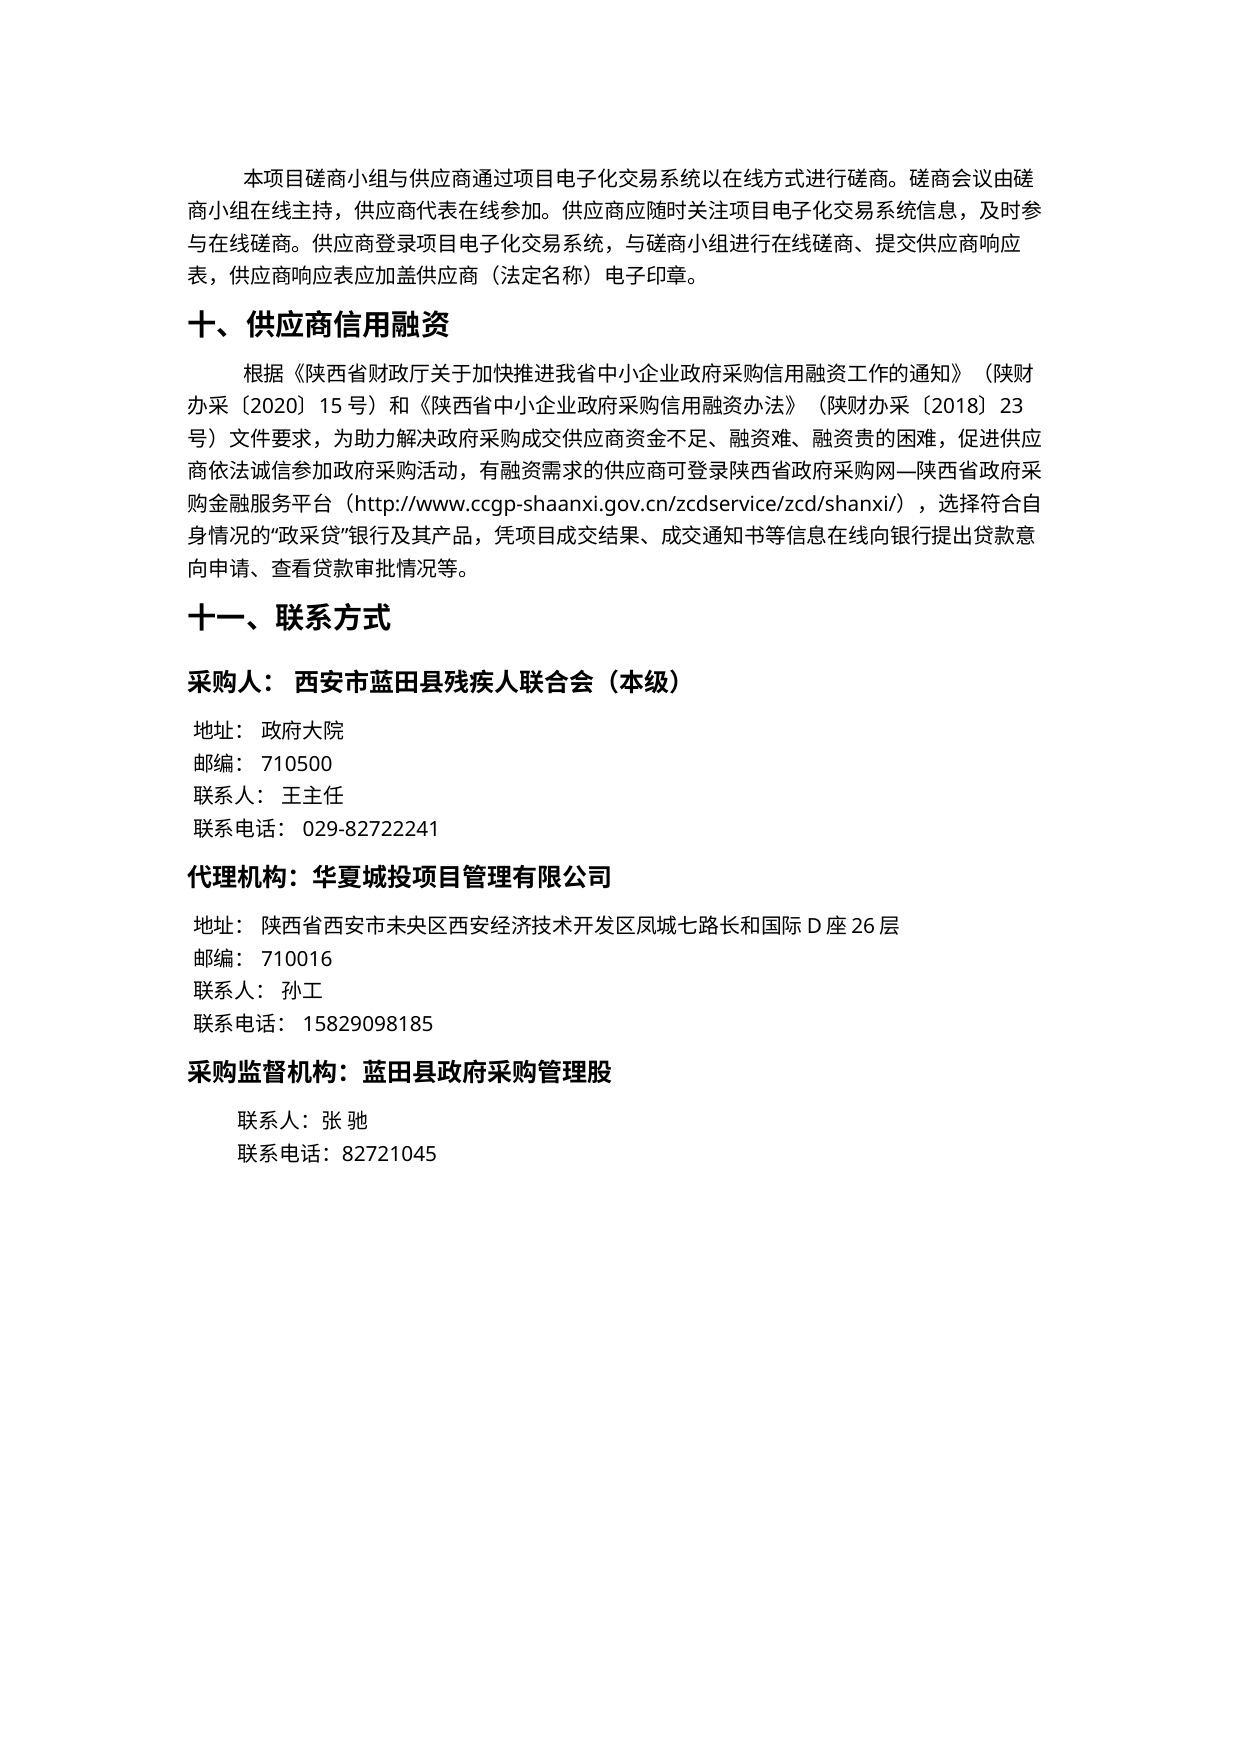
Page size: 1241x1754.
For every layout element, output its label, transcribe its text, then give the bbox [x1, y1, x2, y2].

text 联系电话：82721045 [187, 1137, 1053, 1169]
text 邮编： 710500 [187, 747, 1053, 779]
text 地址： 陕西省西安市未央区西安经济技术开发区凤城七路长和国际D座26层 [187, 909, 1053, 942]
text 联系人：张 驰 [187, 1104, 1053, 1137]
text 联系人： 王主任 [187, 779, 1053, 812]
text 十一、联系方式 [187, 584, 1053, 649]
text 十、供应商信用融资 [187, 292, 1053, 357]
text 采购人： 西安市蓝田县残疾人联合会（本级） [187, 649, 1053, 714]
text 本项目磋商小组与供应商通过项目电子化交易系统以在线方式进行磋商。磋商会议由磋商小组在线主持，供应商代表在线参加。供应商应随时关注项目电子化交易系统信息，及时参与在线磋商。供应商登录项目电子化交易系统，与磋商小组进行在线磋商、提交供应商响应表，供应商响应表应加盖供应商（法定名称）电子印章。 [187, 162, 1053, 292]
text 地址： 政府大院 [187, 714, 1053, 747]
text 联系电话： 029-82722241 [187, 812, 1053, 844]
text 根据《陕西省财政厅关于加快推进我省中小企业政府采购信用融资工作的通知》（陕财办采〔2020〕15 号）和《陕西省中小企业政府采购信用融资办法》（陕财办采〔2018〕23 号）文件要求，为助力解决政府采购成交供应商资金不足、融资难、融资贵的困难，促进供应商依法诚信参加政府采购活动，有融资需求的供应商可登录陕西省政府采购网—陕西省政府采购金融服务平台（http://www.ccgp-shaanxi.gov.cn/zcdservice/zcd/shanxi/），选择符合自身情况的“政采贷”银行及其产品，凭项目成交结果、成交通知书等信息在线向银行提出贷款意向申请、查看贷款审批情况等。 [187, 357, 1053, 584]
text 代理机构：华夏城投项目管理有限公司 [187, 844, 1053, 909]
text 邮编： 710016 [187, 942, 1053, 974]
text 采购监督机构：蓝田县政府采购管理股 [187, 1039, 1053, 1104]
text 联系人： 孙工 [187, 974, 1053, 1007]
text 联系电话： 15829098185 [187, 1007, 1053, 1039]
